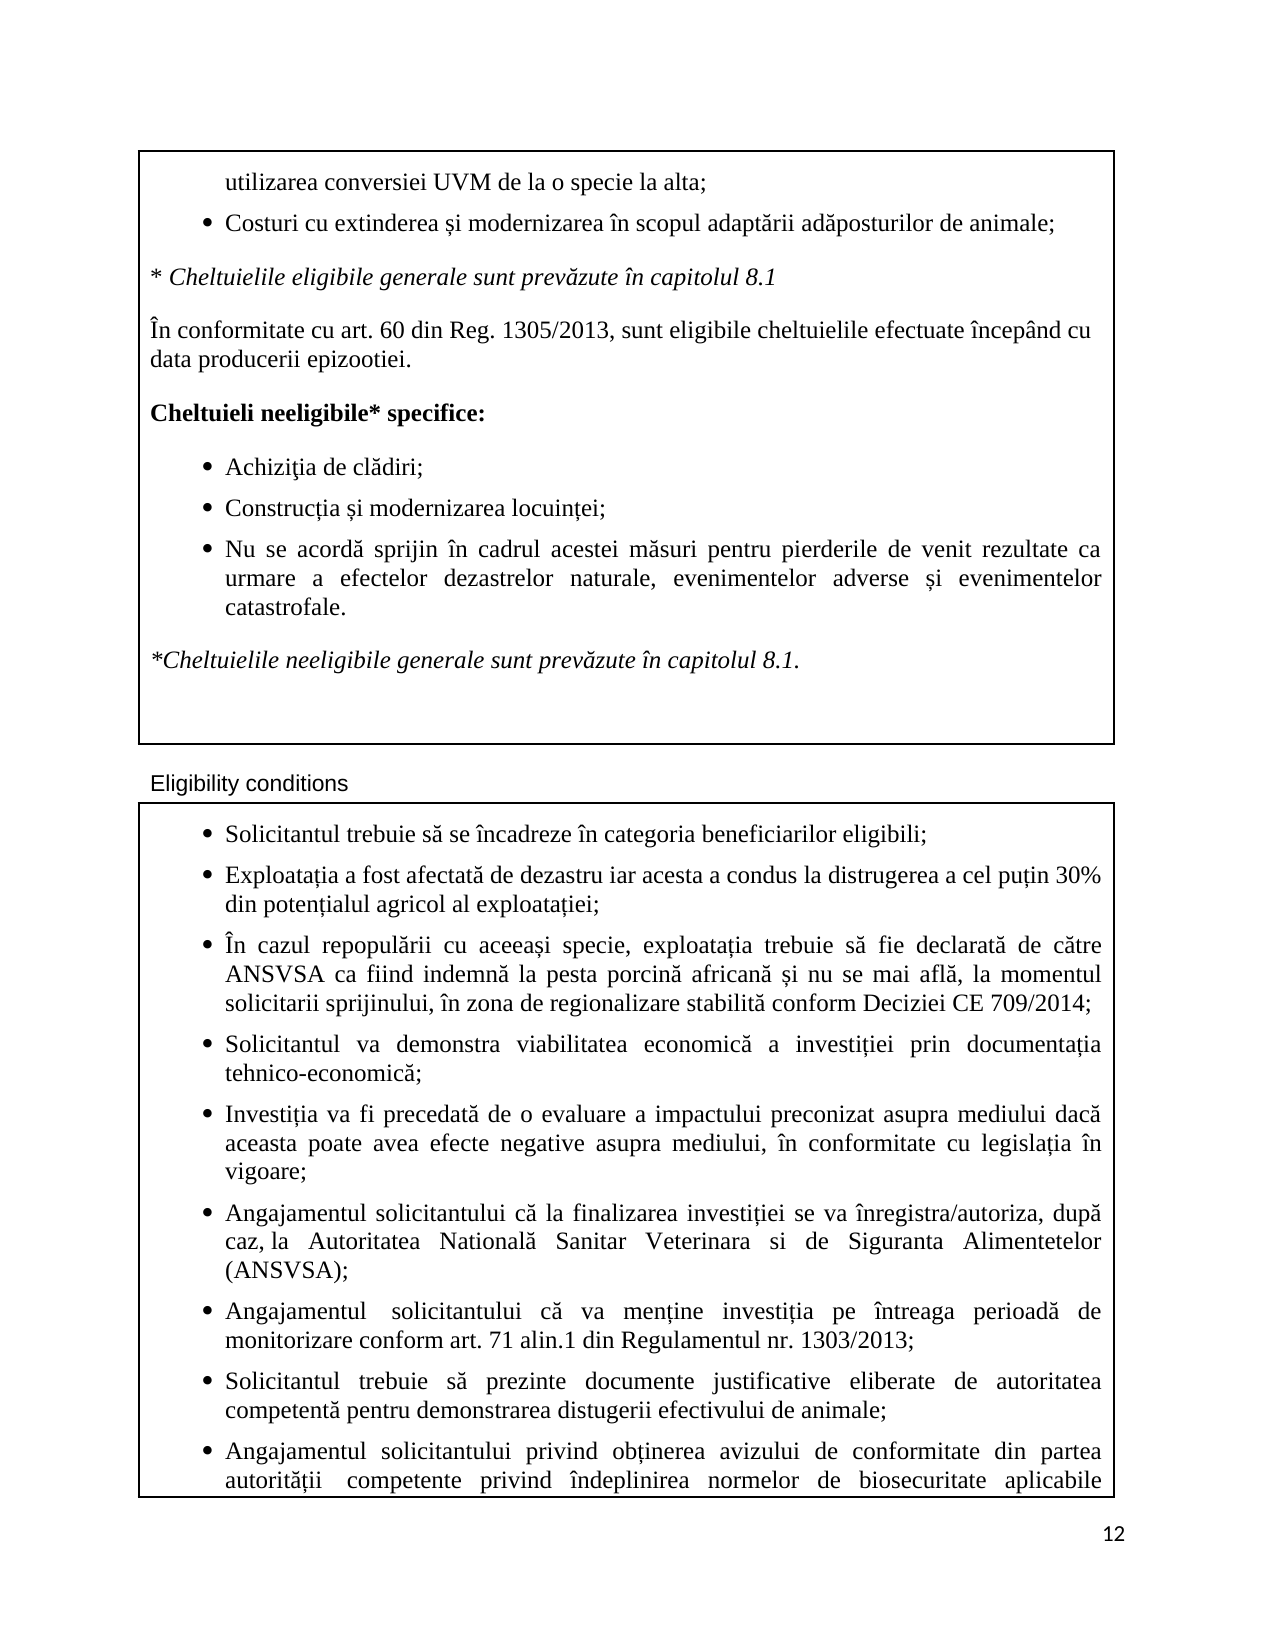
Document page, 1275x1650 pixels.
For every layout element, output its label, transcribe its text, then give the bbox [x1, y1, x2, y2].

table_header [140, 152, 1113, 742]
list Eligibility conditions [150, 769, 1125, 796]
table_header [140, 804, 1113, 1496]
